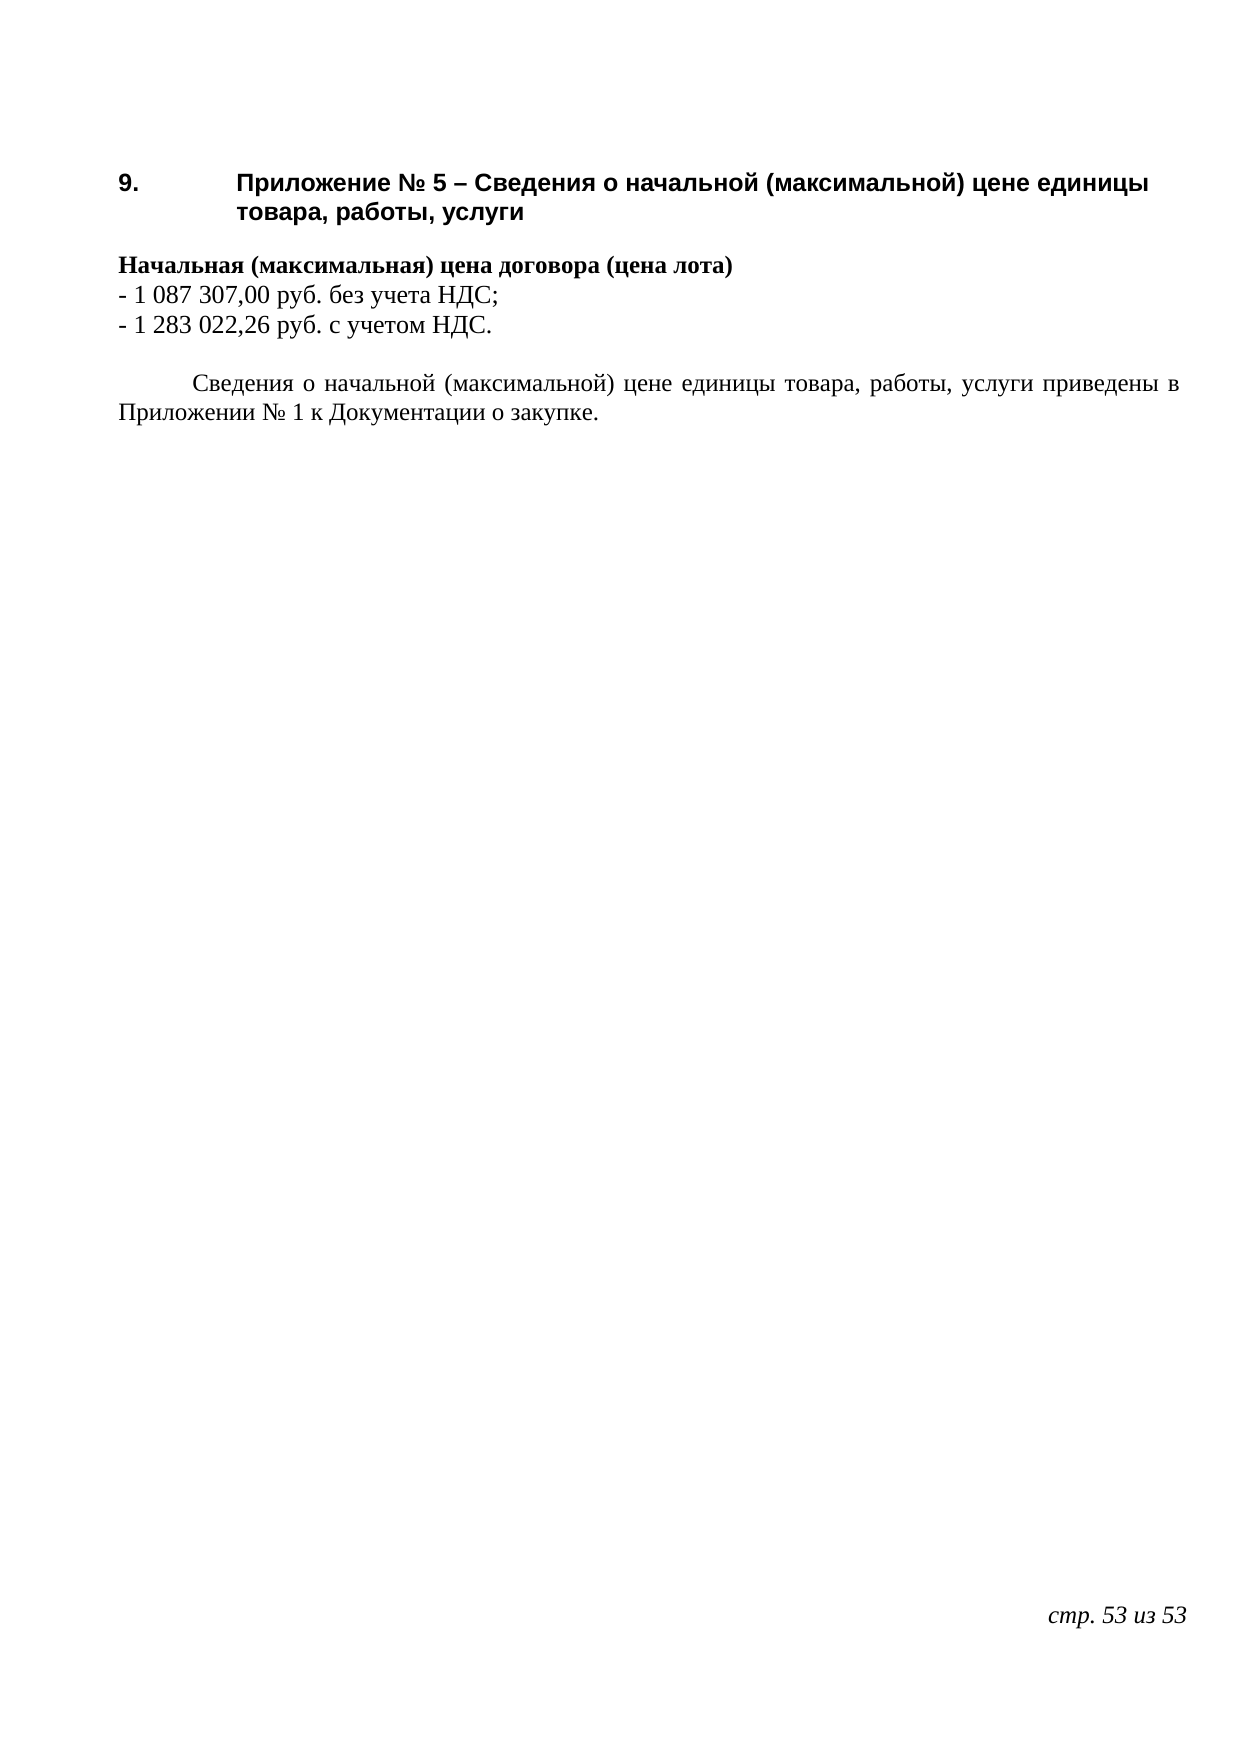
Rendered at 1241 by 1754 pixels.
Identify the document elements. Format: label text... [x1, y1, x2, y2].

text Начальная (максимальная) цена договора (цена лота) [118, 251, 1181, 279]
text - 1 283 022,26 руб. с учетом НДС. [118, 309, 1181, 339]
text Сведения о начальной (максимальной) цене единицы товара, работы, услуги приведены в Приложении № 1 к Документации о закупке. [118, 368, 1181, 426]
text - 1 087 307,00 руб. без учета НДС; [118, 279, 1181, 309]
subtitle Приложение № 5 – Сведения о начальной (максимальной) цене единицы товара, работы, услуги [118, 168, 1181, 226]
